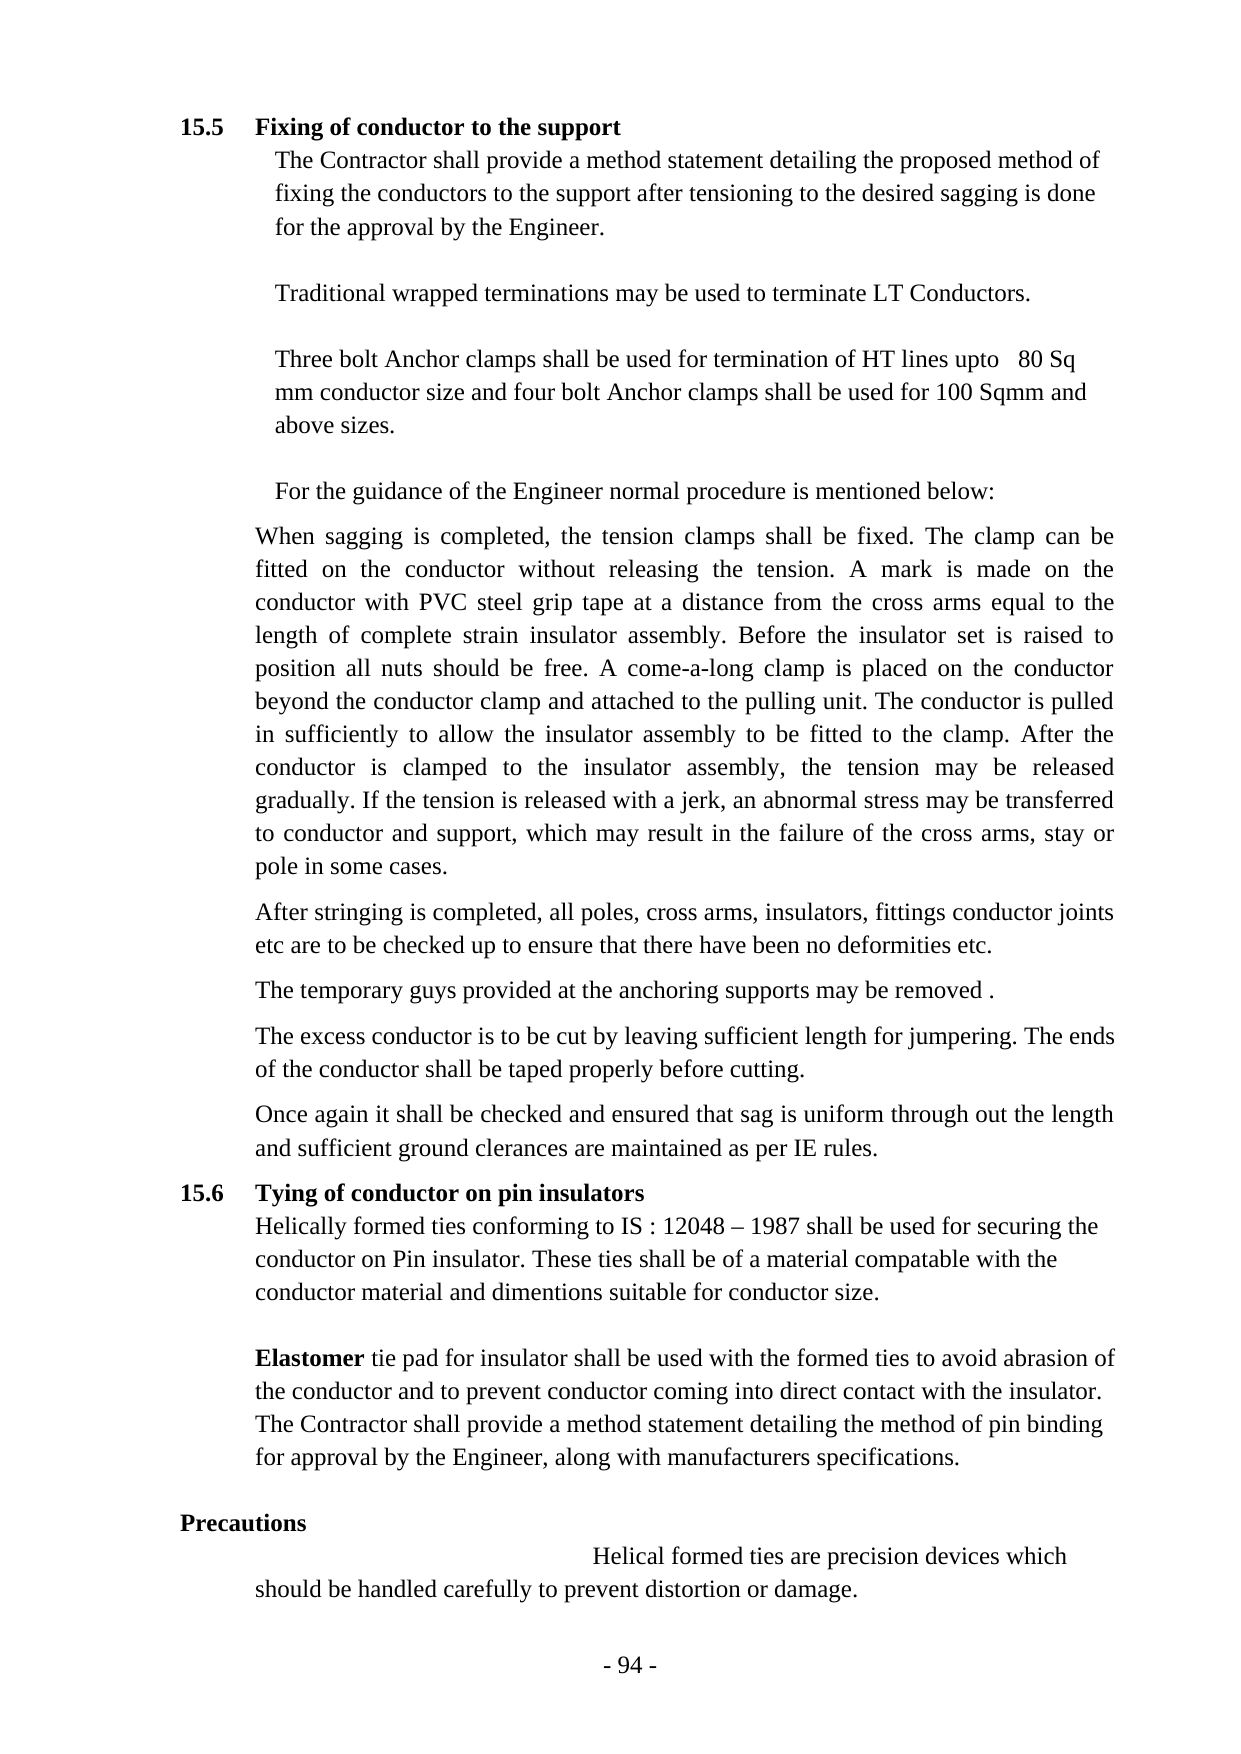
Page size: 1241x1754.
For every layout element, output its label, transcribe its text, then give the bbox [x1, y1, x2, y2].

text Helically formed ties conforming to IS : 12048 – 1987 shall be used for securing the conductor on Pin insulator. These ties shall be of a material compatable with the conductor material and dimentions suitable for conductor size. [255, 1211, 1115, 1306]
text The temporary guys provided at the anchoring supports may be removed . [255, 976, 1115, 1004]
text For the guidance of the Engineer normal procedure is mentioned below: [274, 476, 1115, 504]
list 15.5 Fixing of conductor to the support [180, 112, 1115, 141]
list 15.6 Tying of conductor on pin insulators [180, 1178, 1115, 1207]
text The Contractor shall provide a method statement detailing the method of pin binding for approval by the Engineer, along with manufacturers specifications. [255, 1409, 1115, 1471]
text After stringing is completed, all poles, cross arms, insulators, fittings conductor joints etc are to be checked up to ensure that there have been no deformities etc. [255, 897, 1115, 959]
text Once again it shall be checked and ensured that sag is uniform through out the length and sufficient ground clerances are maintained as per IE rules. [255, 1099, 1115, 1161]
text Traditional wrapped terminations may be used to terminate LT Conductors. [274, 278, 1115, 306]
text The excess conductor is to be cut by leaving sufficient length for jumpering. The ends of the conductor shall be taped properly before cutting. [255, 1021, 1115, 1083]
text Elastomer tie pad for insulator shall be used with the formed ties to avoid abrasion of the conductor and to prevent conductor coming into direct contact with the insulator. [255, 1343, 1115, 1405]
text The Contractor shall provide a method statement detailing the proposed method of fixing the conductors to the support after tensioning to the desired sagging is done for the approval by the Engineer. [274, 146, 1115, 240]
text Three bolt Anchor clamps shall be used for termination of HT lines upto 80 Sq mm conductor size and four bolt Anchor clamps shall be used for 100 Sqmm and above sizes. [274, 344, 1115, 438]
text Helical formed ties are precision devices which should be handled carefully to prevent distortion or damage. [255, 1541, 1115, 1603]
subtitle Precautions [180, 1508, 1115, 1537]
text When sagging is completed, the tension clamps shall be fixed. The clamp can be fitted on the conductor without releasing the tension. A mark is made on the conductor with PVC steel grip tape at a distance from the cross arms equal to the length of complete strain insulator assembly. Before the insulator set is raised to position all nuts should be free. A come-a-long clamp is placed on the conductor beyond the conductor clamp and attached to the pulling unit. The conductor is pulled in sufficiently to allow the insulator assembly to be fitted to the clamp. After the conductor is clamped to the insulator assembly, the tension may be released gradually. If the tension is released with a jerk, an abnormal stress may be transferred to conductor and support, which may result in the failure of the cross arms, stay or pole in some cases. [255, 521, 1115, 880]
